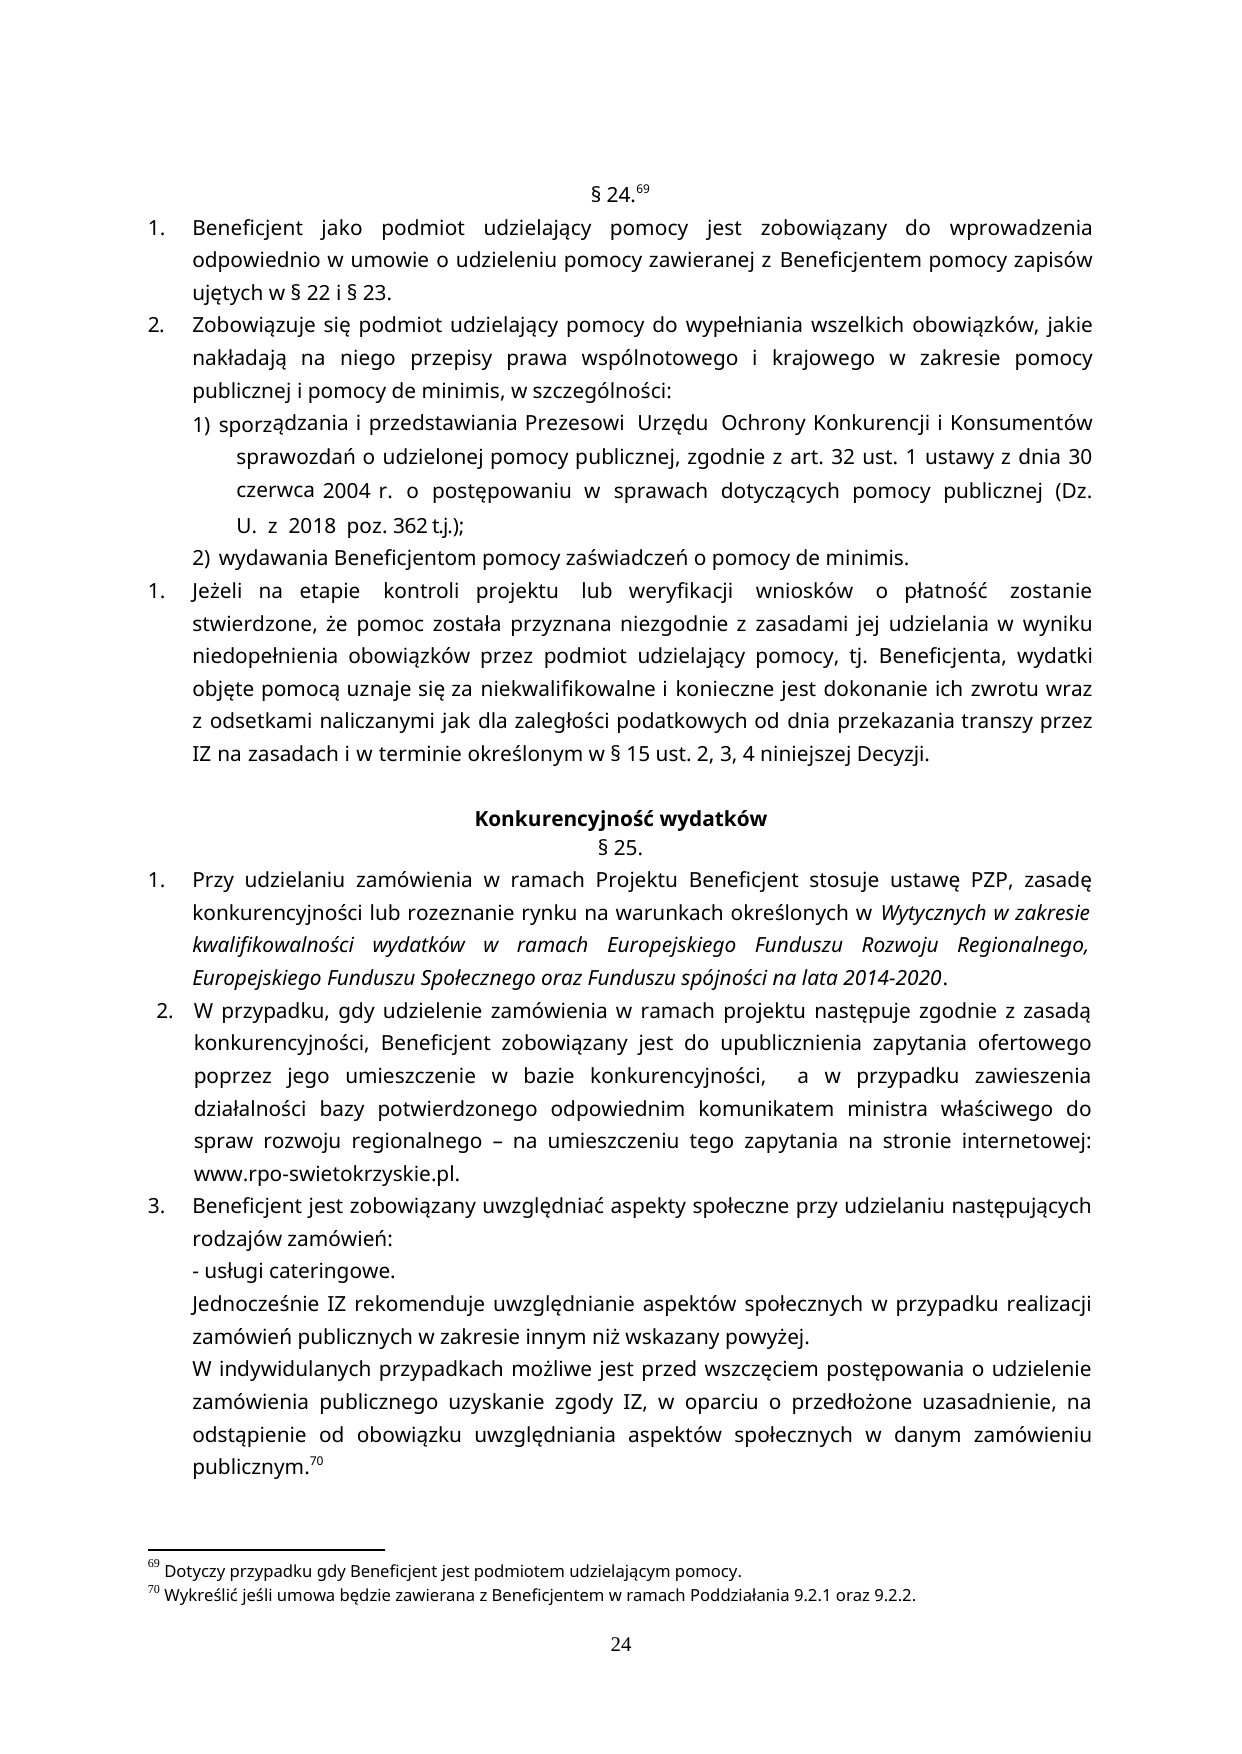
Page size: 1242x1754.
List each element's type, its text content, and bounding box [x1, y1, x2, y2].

list Beneficjent jest zobowiązany uwzględniać aspekty społeczne przy udzielaniu następujących rodzajów zamówień: [148, 1191, 1093, 1252]
list - usługi cateringowe. [192, 1257, 1093, 1285]
list Beneficjent jako podmiot udzielający pomocy jest zobowiązany do wprowadzenia odpowiednio w umowie o udzieleniu pomocy zawieranej z Beneficjentem pomocy zapisów ujętych w § 22 i § 23. [148, 213, 1093, 306]
list Zobowiązuje się podmiot udzielający pomocy do wypełniania wszelkich obowiązków, jakie nakładają na niego przepisy prawa wspólnotowego i krajowego w zakresie pomocy publicznej i pomocy de minimis, w szczególności: [148, 311, 1093, 404]
list W indywidulanych przypadkach możliwe jest przed wszczęciem postępowania o udzielenie zamówienia publicznego uzyskanie zgody IZ, w oparciu o przedłożone uzasadnienie, na odstąpienie od obowiązku uwzględniania aspektów społecznych w danym zamówieniu publicznym. [192, 1354, 1093, 1481]
list Jeżeli na etapie kontroli projektu lub weryfikacji wniosków o płatność zostanie stwierdzone, że pomoc została przyznana niezgodnie z zasadami jej udzielania w wyniku niedopełnienia obowiązków przez podmiot udzielający pomocy, tj. Beneficjenta, wydatki objęte pomocą uznaje się za niekwalifikowalne i konieczne jest dokonanie ich zwrotu wraz z odsetkami naliczanymi jak dla zaległości podatkowych od dnia przekazania transzy przez IZ na zasadach i w terminie określonym w § 15 ust. 2, 3, 4 niniejszej Decyzji. [148, 576, 1093, 768]
text § 24. [148, 180, 1093, 209]
list Przy udzielaniu zamówienia w ramach Projektu Beneficjent stosuje ustawę PZP, zasadę konkurencyjności lub rozeznanie rynku na warunkach określonych w Wytycznych w zakresie kwalifikowalności wydatków w ramach Europejskiego Funduszu Rozwoju Regionalnego, Europejskiego Funduszu Społecznego oraz Funduszu spójności na lata 2014-2020. [148, 865, 1093, 992]
text Konkurencyjność wydatków [148, 804, 1094, 833]
list W przypadku, gdy udzielenie zamówienia w ramach projektu następuje zgodnie z zasadą konkurencyjności, Beneficjent zobowiązany jest do upublicznienia zapytania ofertowego poprzez jego umieszczenie w bazie konkurencyjności, a w przypadku zawieszenia działalności bazy potwierdzonego odpowiednim komunikatem ministra właściwego do spraw rozwoju regionalnego – na umieszczeniu tego zapytania na stronie internetowej: www.rpo-swietokrzyskie.pl. [156, 996, 1093, 1187]
text § 25. [148, 833, 1093, 861]
list sporządzania i przedstawiania Prezesowi Urzędu Ochrony Konkurencji i Konsumentów sprawozdań o udzielonej pomocy publicznej, zgodnie z art. 32 ust. 1 ustawy z dnia 30 czerwca 2004 r. o postępowaniu w sprawach dotyczących pomocy publicznej (Dz. U. z 2018 poz. 362 t.j.); [192, 408, 1093, 539]
list Jednocześnie IZ rekomenduje uwzględnianie aspektów społecznych w przypadku realizacji zamówień publicznych w zakresie innym niż wskazany powyżej. [192, 1289, 1093, 1350]
list wydawania Beneficjentom pomocy zaświadczeń o pomocy de minimis. [192, 543, 1093, 572]
